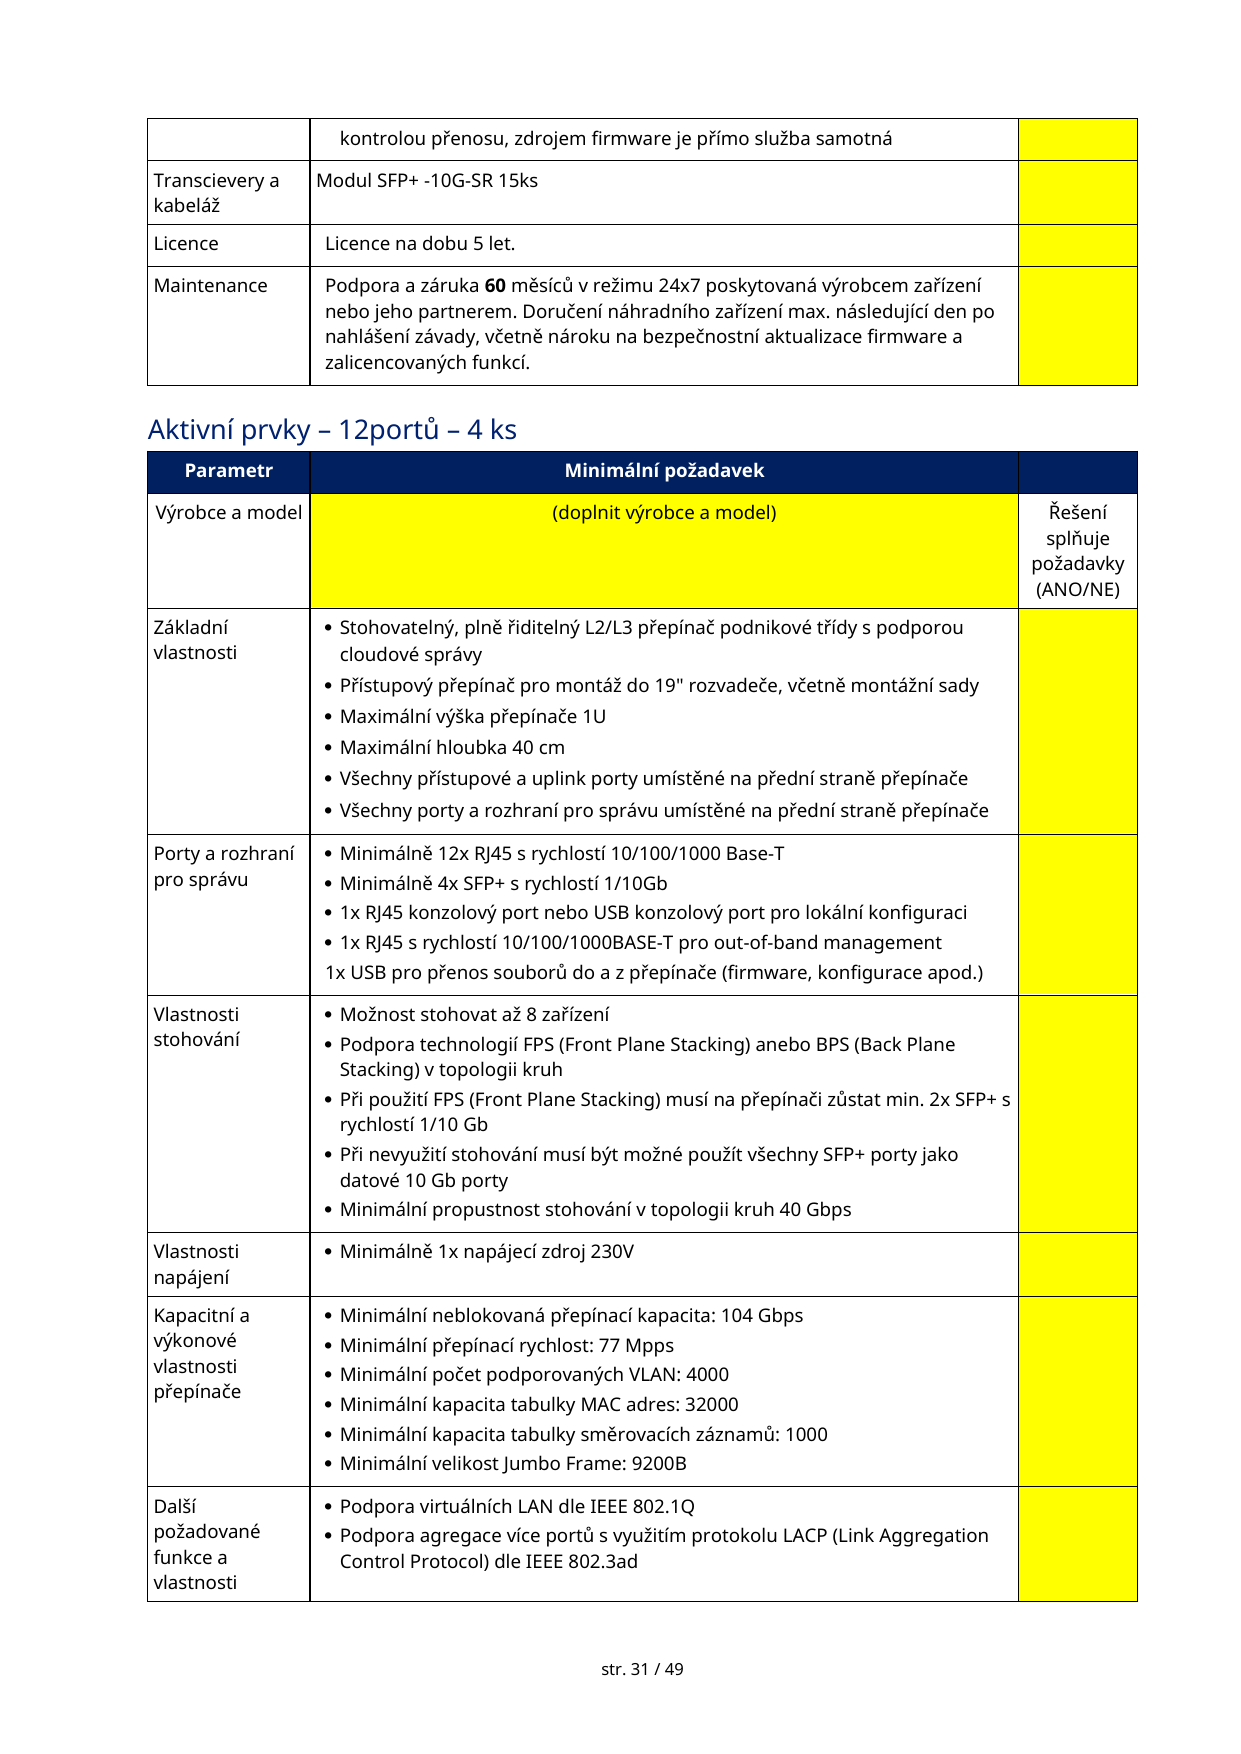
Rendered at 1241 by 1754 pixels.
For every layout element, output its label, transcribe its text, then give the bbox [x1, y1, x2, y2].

table_cell Modul SFP+ -10G-SR 15ks [311, 161, 1018, 224]
table_cell [1019, 1297, 1137, 1486]
table_header Minimální požadavek [311, 452, 1018, 493]
table_header [1019, 452, 1137, 493]
table_cell Stohovatelný, plně řiditelný L2/L3 přepínač podnikové třídy s podporou cloudové správy Přístupový přepínač pro montáž do 19" rozvadeče, včetně montážní sady Maximální výška přepínače 1U Maximální hloubka 40 cm Všechny přístupové a uplink porty umístěné na přední straně přepínače Všechny porty a rozhraní pro správu umístěné na přední straně přepínače [311, 609, 1018, 833]
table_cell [148, 119, 309, 160]
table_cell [311, 1487, 1018, 1601]
table_cell Minimálně 12x RJ45 s rychlostí 10/100/1000 Base-T Minimálně 4x SFP+ s rychlostí 1/10Gb 1x RJ45 konzolový port nebo USB konzolový port pro lokální konfiguraci 1x RJ45 s rychlostí 10/100/1000BASE-T pro out-of-band management 1x USB pro přenos souborů do a z přepínače (firmware, konfigurace apod.) [311, 835, 1018, 994]
table_cell Vlastnosti napájení [148, 1233, 309, 1296]
table_cell [1019, 609, 1137, 833]
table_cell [148, 1487, 309, 1601]
table_cell [1019, 996, 1137, 1232]
table_cell [1019, 1233, 1137, 1296]
table_cell [1019, 835, 1137, 994]
table_cell Transcievery a kabeláž [148, 161, 309, 224]
table_cell Maintenance [148, 267, 309, 385]
table_cell Výrobce a model [148, 494, 309, 607]
table_cell [1019, 1487, 1137, 1601]
table_cell Minimální neblokovaná přepínací kapacita: 104 Gbps Minimální přepínací rychlost: 77 Mpps Minimální počet podporovaných VLAN: 4000 Minimální kapacita tabulky MAC adres: 32000 Minimální kapacita tabulky směrovacích záznamů: 1000 Minimální velikost Jumbo Frame: 9200B [311, 1297, 1018, 1486]
table_cell Řešení splňuje požadavky (ANO/NE) [1019, 494, 1137, 607]
table_cell Minimálně 1x napájecí zdroj 230V [311, 1233, 1018, 1296]
table_cell Licence [148, 225, 309, 266]
table_cell (doplnit výrobce a model) [311, 494, 1018, 607]
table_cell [311, 119, 1018, 160]
table_header Parametr [148, 452, 309, 493]
table_cell Základní vlastnosti [148, 609, 309, 833]
table_cell Možnost stohovat až 8 zařízení Podpora technologií FPS (Front Plane Stacking) anebo BPS (Back Plane Stacking) v topologii kruh Při použití FPS (Front Plane Stacking) musí na přepínači zůstat min. 2x SFP+ s rychlostí 1/10 Gb Při nevyužití stohování musí být možné použít všechny SFP+ porty jako datové 10 Gb porty Minimální propustnost stohování v topologii kruh 40 Gbps [311, 996, 1018, 1232]
table_cell [1019, 161, 1137, 224]
table_cell Kapacitní a výkonové vlastnosti přepínače [148, 1297, 309, 1486]
table_cell [1019, 225, 1137, 266]
table_cell Porty a rozhraní pro správu [148, 835, 309, 994]
table_cell Licence na dobu 5 let. [311, 225, 1018, 266]
table_cell Vlastnosti stohování [148, 996, 309, 1232]
subtitle Aktivní prvky – 12portů – 4 ks [148, 411, 1137, 448]
table_cell [1019, 267, 1137, 385]
table_cell Podpora a záruka 60 měsíců v režimu 24x7 poskytovaná výrobcem zařízení nebo jeho partnerem. Doručení náhradního zařízení max. následující den po nahlášení závady, včetně nároku na bezpečnostní aktualizace firmware a zalicencovaných funkcí. [311, 267, 1018, 385]
table_cell [1019, 119, 1137, 160]
